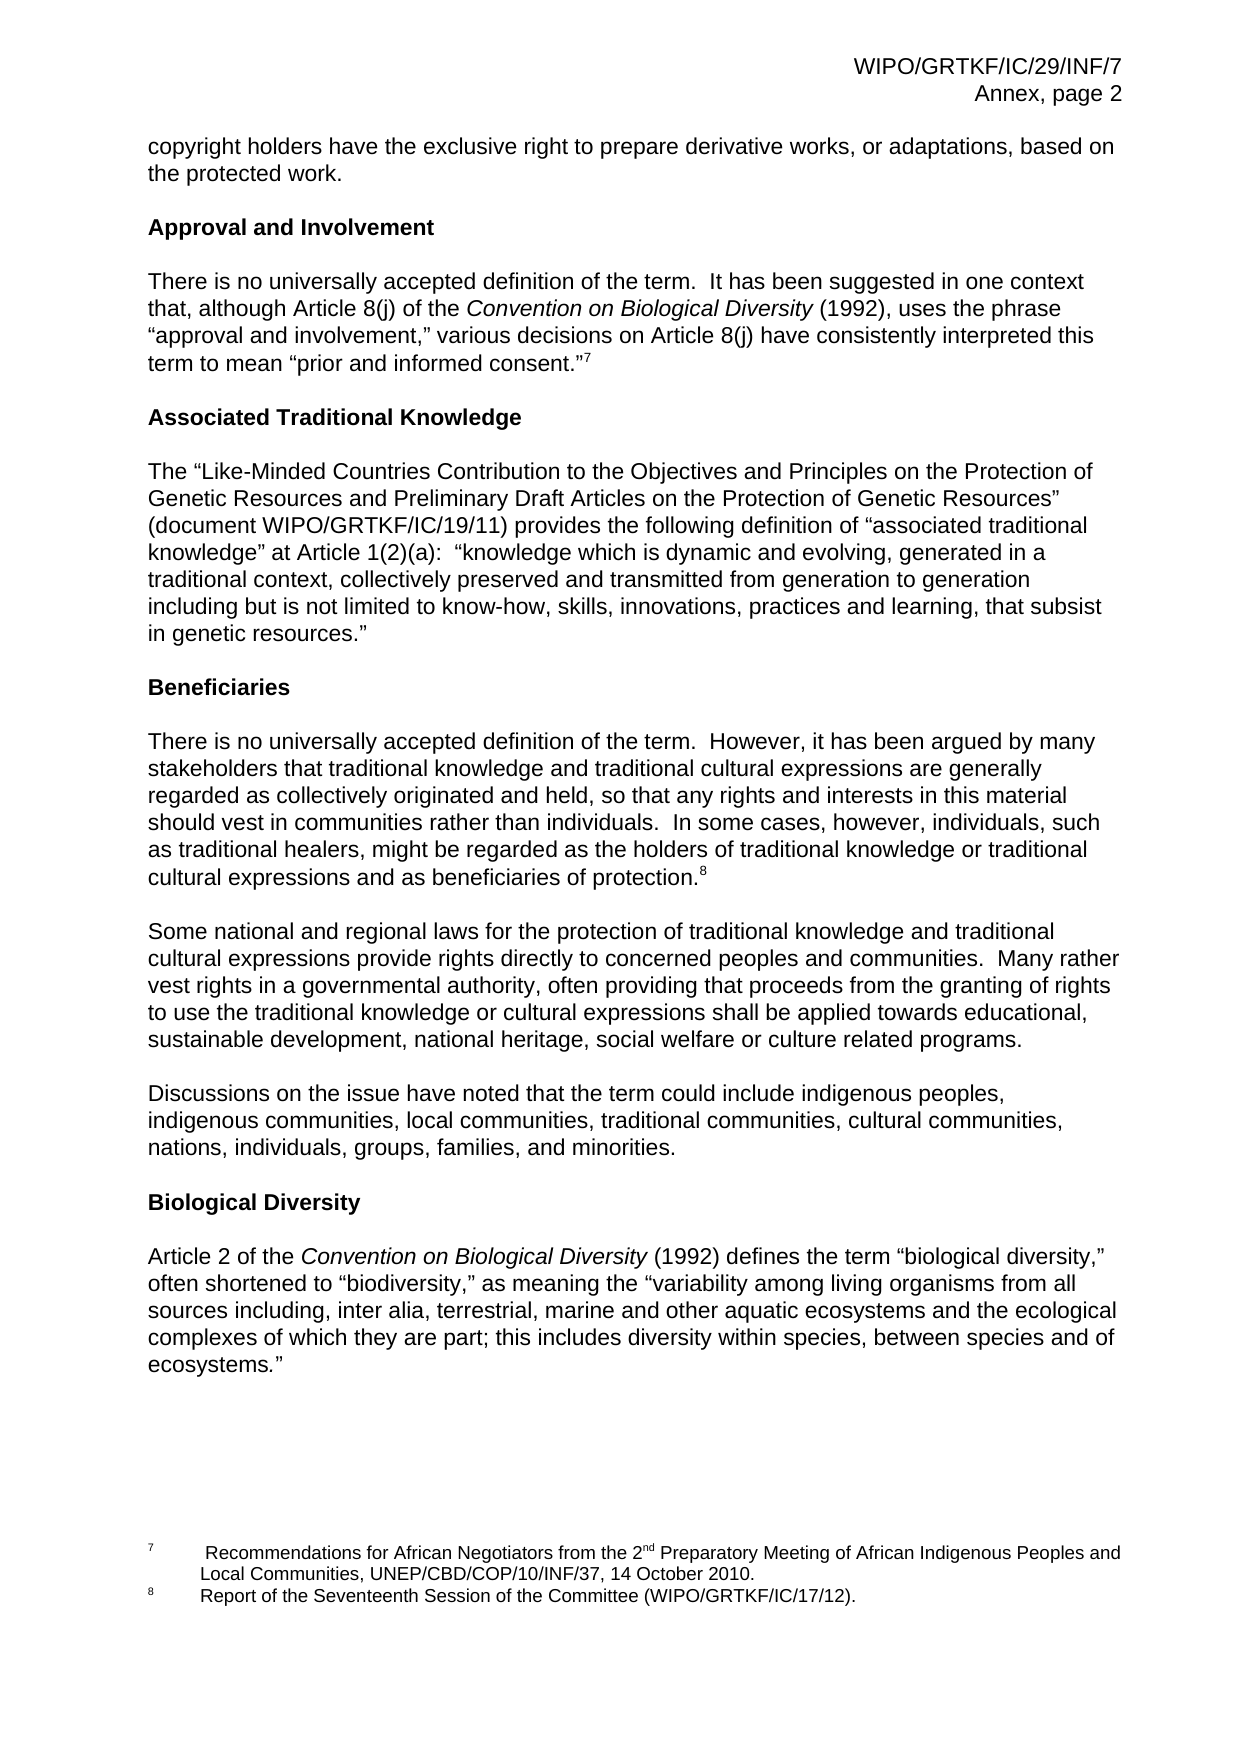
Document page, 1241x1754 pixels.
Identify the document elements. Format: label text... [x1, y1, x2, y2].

text The “Like-Minded Countries Contribution to the Objectives and Principles on the Protection of Genetic Resources and Preliminary Draft Articles on the Protection of Genetic Resources” (document WIPO/GRTKF/IC/19/11) provides the following definition of “associated traditional knowledge” at Article 1(2)(a): “knowledge which is dynamic and evolving, generated in a traditional context, collectively preserved and transmitted from generation to generation including but is not limited to know-how, skills, innovations, practices and learning, that subsist in genetic resources.” [148, 457, 1122, 647]
text There is no universally accepted definition of the term. It has been suggested in one context that, although Article 8(j) of the Convention on Biological Diversity (1992), uses the phrase “approval and involvement,” various decisions on Article 8(j) have consistently interpreted this term to mean “prior and informed consent.” [148, 268, 1122, 376]
text Associated Traditional Knowledge [148, 403, 1122, 430]
text Biological Diversity [148, 1188, 1122, 1215]
text Article 2 of the Convention on Biological Diversity (1992) defines the term “biological diversity,” often shortened to “biodiversity,” as meaning the “variability among living organisms from all sources including, inter alia, terrestrial, marine and other aquatic ecosystems and the ecological complexes of which they are part; this includes diversity within species, between species and of ecosystems.” [148, 1242, 1122, 1377]
text Some national and regional laws for the protection of traditional knowledge and traditional cultural expressions provide rights directly to concerned peoples and communities. Many rather vest rights in a governmental authority, often providing that proceeds from the granting of rights to use the traditional knowledge or cultural expressions shall be applied towards educational, sustainable development, national heritage, social welfare or culture related programs. [148, 917, 1122, 1052]
text Beneficiaries [148, 673, 1122, 700]
text There is no universally accepted definition of the term. However, it has been argued by many stakeholders that traditional knowledge and traditional cultural expressions are generally regarded as collectively originated and held, so that any rights and interests in this material should vest in communities rather than individuals. In some cases, however, individuals, such as traditional healers, might be regarded as the holders of traditional knowledge or traditional cultural expressions and as beneficiaries of protection. [148, 727, 1122, 890]
text Approval and Involvement [148, 213, 1122, 241]
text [148, 132, 1122, 186]
text Discussions on the issue have noted that the term could include indigenous peoples, indigenous communities, local communities, traditional communities, cultural communities, nations, individuals, groups, families, and minorities. [148, 1079, 1122, 1161]
